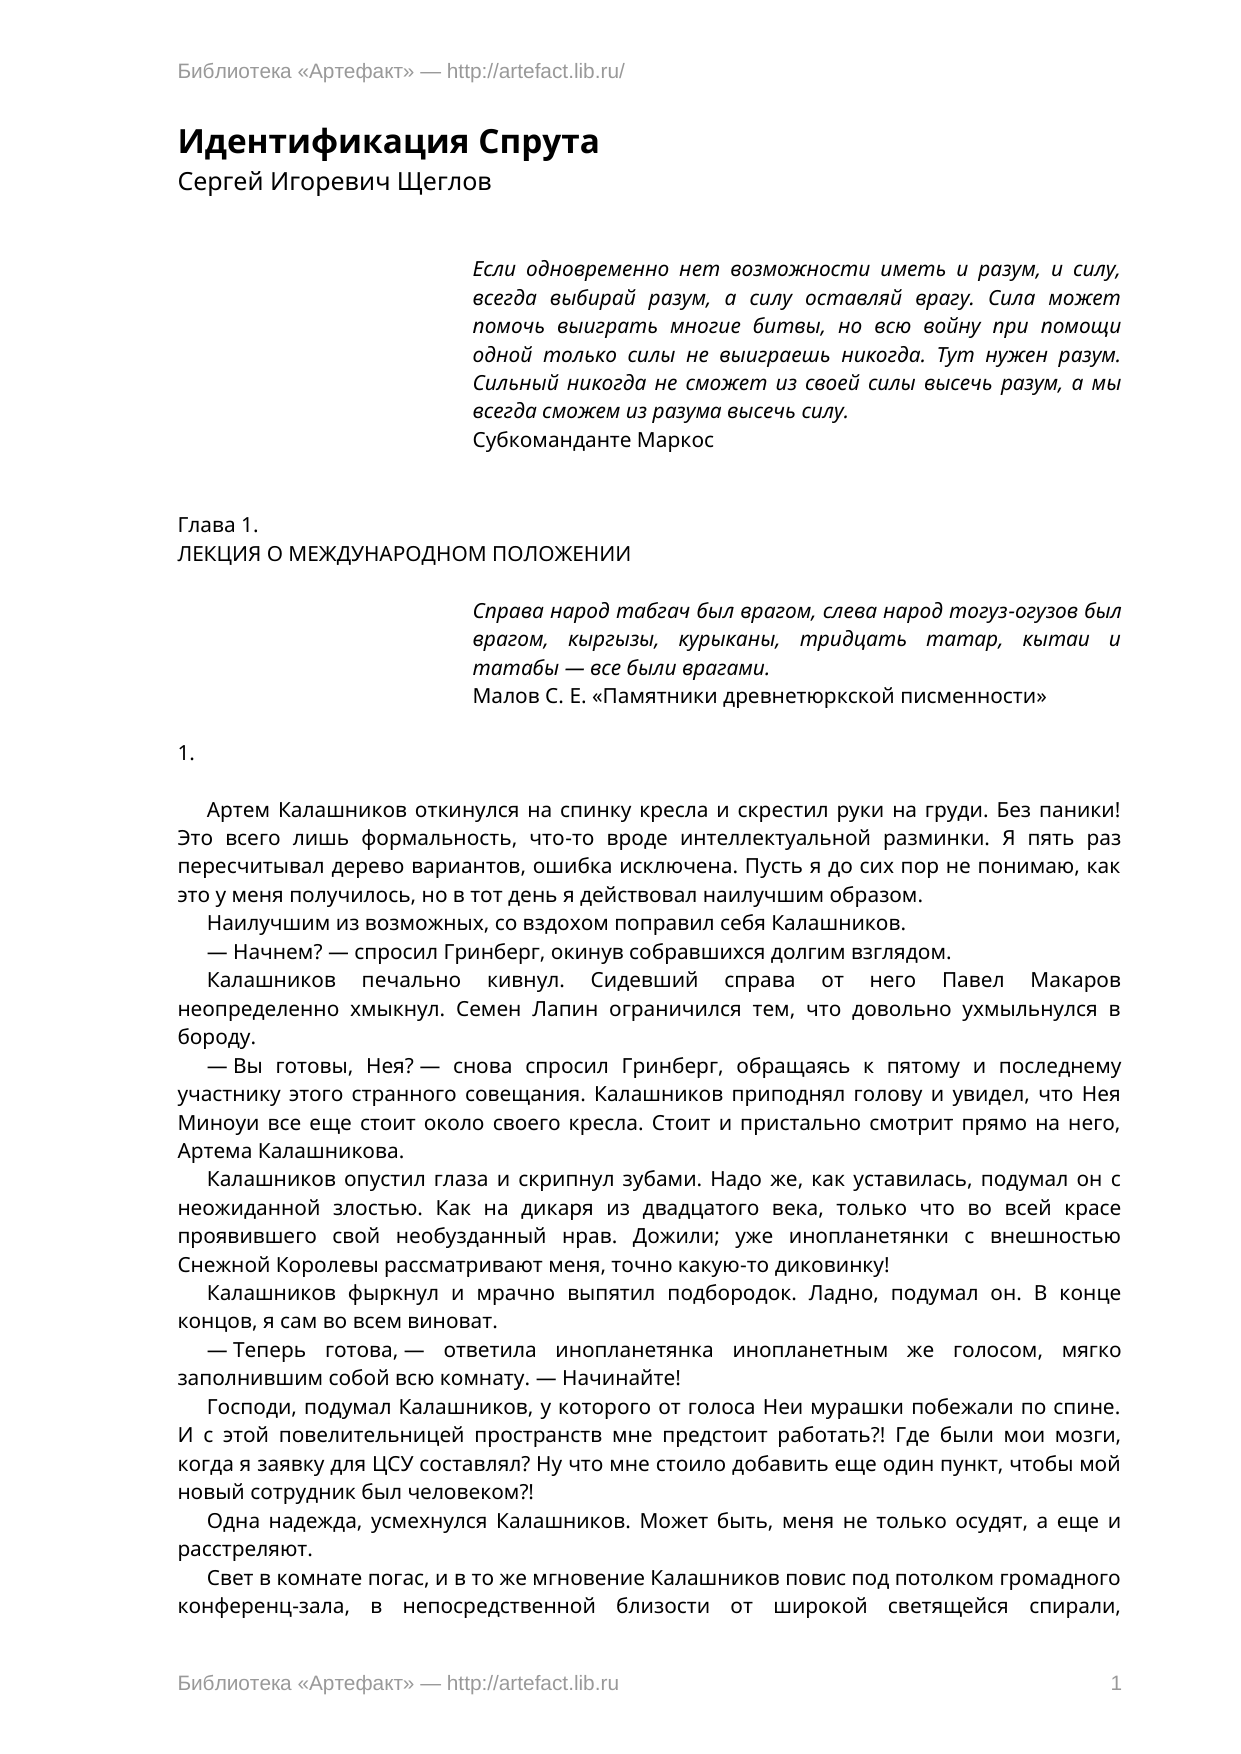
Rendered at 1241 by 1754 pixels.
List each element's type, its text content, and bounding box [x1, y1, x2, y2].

subtitle ЛЕКЦИЯ О МЕЖДУНАРОДНОМ ПОЛОЖЕНИИ [177, 539, 1122, 567]
text Калашников опустил глаза и скрипнул зубами. Надо же, как уставилась, подумал он с неожиданной злостью. Как на дикаря из двадцатого века, только что во всей красе проявившего свой необузданный нрав. Дожили; уже инопланетянки с внешностью Снежной Королевы рассматривают меня, точно какую-то диковинку! [177, 1164, 1122, 1278]
text Малов С. Е. «Памятники древнетюркской писменности» [472, 681, 1122, 709]
subtitle 1. [177, 738, 1122, 766]
text Господи, подумал Калашников, у которого от голоса Неи мурашки побежали по спине. И с этой повелительницей пространств мне предстоит работать?! Где были мои мозги, когда я заявку для ЦСУ составлял? Ну что мне стоило добавить еще один пункт, чтобы мой новый сотрудник был человеком?! [177, 1392, 1122, 1506]
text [177, 1563, 1122, 1619]
text — Теперь готова, — ответила инопланетянка инопланетным же голосом, мягко заполнившим собой всю комнату. — Начинайте! [177, 1335, 1122, 1392]
text Наилучшим из возможных, со вздохом поправил себя Калашников. [177, 908, 1122, 937]
text — Начнем? — спросил Гринберг, окинув собравшихся долгим взглядом. [177, 937, 1122, 965]
text Артем Калашников откинулся на спинку кресла и скрестил руки на груди. Без паники! Это всего лишь формальность, что-то вроде интеллектуальной разминки. Я пять раз пересчитывал дерево вариантов, ошибка исключена. Пусть я до сих пор не понимаю, как это у меня получилось, но в тот день я действовал наилучшим образом. [177, 795, 1122, 908]
text Субкоманданте Маркос [472, 425, 1122, 453]
subtitle Идентификация Спрута [177, 118, 1122, 163]
subtitle Глава 1. [177, 510, 1122, 539]
text — Вы готовы, Нея? — снова спросил Гринберг, обращаясь к пятому и последнему участнику этого странного совещания. Калашников приподнял голову и увидел, что Нея Миноуи все еще стоит около своего кресла. Стоит и пристально смотрит прямо на него, Артема Калашникова. [177, 1051, 1122, 1164]
text Калашников печально кивнул. Сидевший справа от него Павел Макаров неопределенно хмыкнул. Семен Лапин ограничился тем, что довольно ухмыльнулся в бороду. [177, 965, 1122, 1051]
text Если одновременно нет возможности иметь и разум, и силу, всегда выбирай разум, а силу оставляй врагу. Сила может помочь выиграть многие битвы, но всю войну при помощи одной только силы не выиграешь никогда. Тут нужен разум. Сильный никогда не сможет из своей силы высечь разум, а мы всегда сможем из разума высечь силу. [472, 254, 1122, 425]
subtitle Сергей Игоревич Щеглов [177, 163, 1122, 198]
text Одна надежда, усмехнулся Калашников. Может быть, меня не только осудят, а еще и расстреляют. [177, 1506, 1122, 1563]
text Справа народ табгач был врагом, слева народ тогуз-огузов был врагом, кыргызы, курыканы, тридцать татар, кытаи и татабы — все были врагами. [472, 596, 1122, 681]
text Калашников фыркнул и мрачно выпятил подбородок. Ладно, подумал он. В конце концов, я сам во всем виноват. [177, 1278, 1122, 1335]
